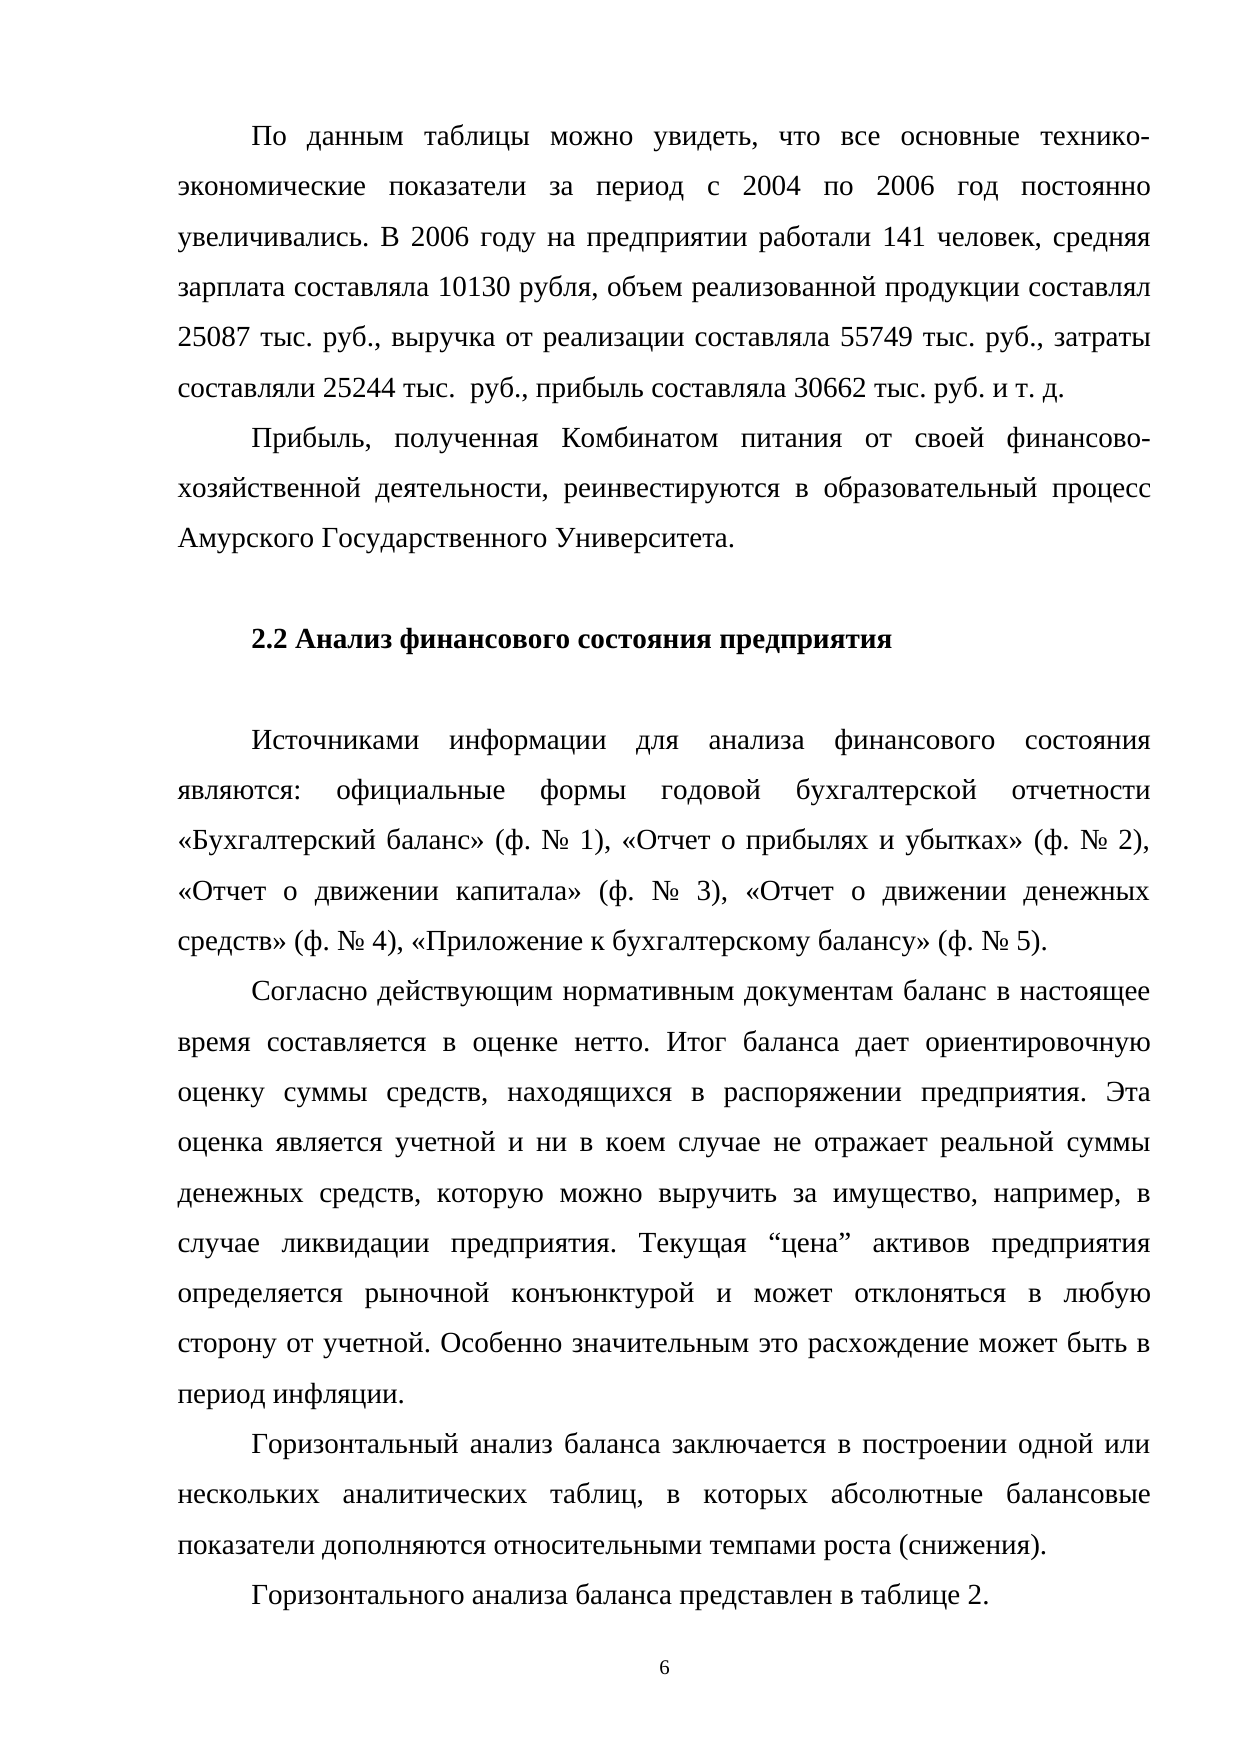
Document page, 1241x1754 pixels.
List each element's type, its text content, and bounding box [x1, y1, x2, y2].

text Согласно действующим нормативным документам баланс в настоящее время составляется в оценке нетто. Итог баланса дает ориентировочную оценку суммы средств, находящихся в распоряжении предприятия. Эта оценка является учетной и ни в коем случае не отражает реальной суммы денежных средств, которую можно выручить за имущество, например, в случае ликвидации предприятия. Текущая “цена” активов предприятия определяется рыночной конъюнктурой и может отклоняться в любую сторону от учетной. Особенно значительным это расхождение может быть в период инфляции. [177, 973, 1152, 1409]
text Источниками информации для анализа финансового состояния являются: официальные формы годовой бухгалтерской отчетности «Бухгалтерский баланс» (ф. № 1), «Отчет о прибылях и убытках» (ф. № 2), «Отчет о движении капитала» (ф. № 3), «Отчет о движении денежных средств» (ф. № 4), «Приложение к бухгалтерскому балансу» (ф. № 5). [177, 722, 1152, 957]
text Горизонтального анализа баланса представлен в таблице 2. [177, 1577, 1152, 1611]
text Прибыль, полученная Комбинатом питания от своей финансово-хозяйственной деятельности, реинвестируются в образовательный процесс Амурского Государственного Университета. [177, 420, 1152, 554]
text 2.2 Анализ финансового состояния предприятия [177, 621, 1152, 655]
text По данным таблицы можно увидеть, что все основные технико-экономические показатели за период с 2004 по 2006 год постоянно увеличивались. В 2006 году на предприятии работали 141 человек, средняя зарплата составляла 10130 рубля, объем реализованной продукции составлял 25087 тыс. руб., выручка от реализации составляла 55749 тыс. руб., затраты составляли 25244 тыс. руб., прибыль составляла 30662 тыс. руб. и т. д. [177, 118, 1152, 403]
text Горизонтальный анализ баланса заключается в построении одной или нескольких аналитических таблиц, в которых абсолютные балансовые показатели дополняются относительными темпами роста (снижения). [177, 1426, 1152, 1560]
